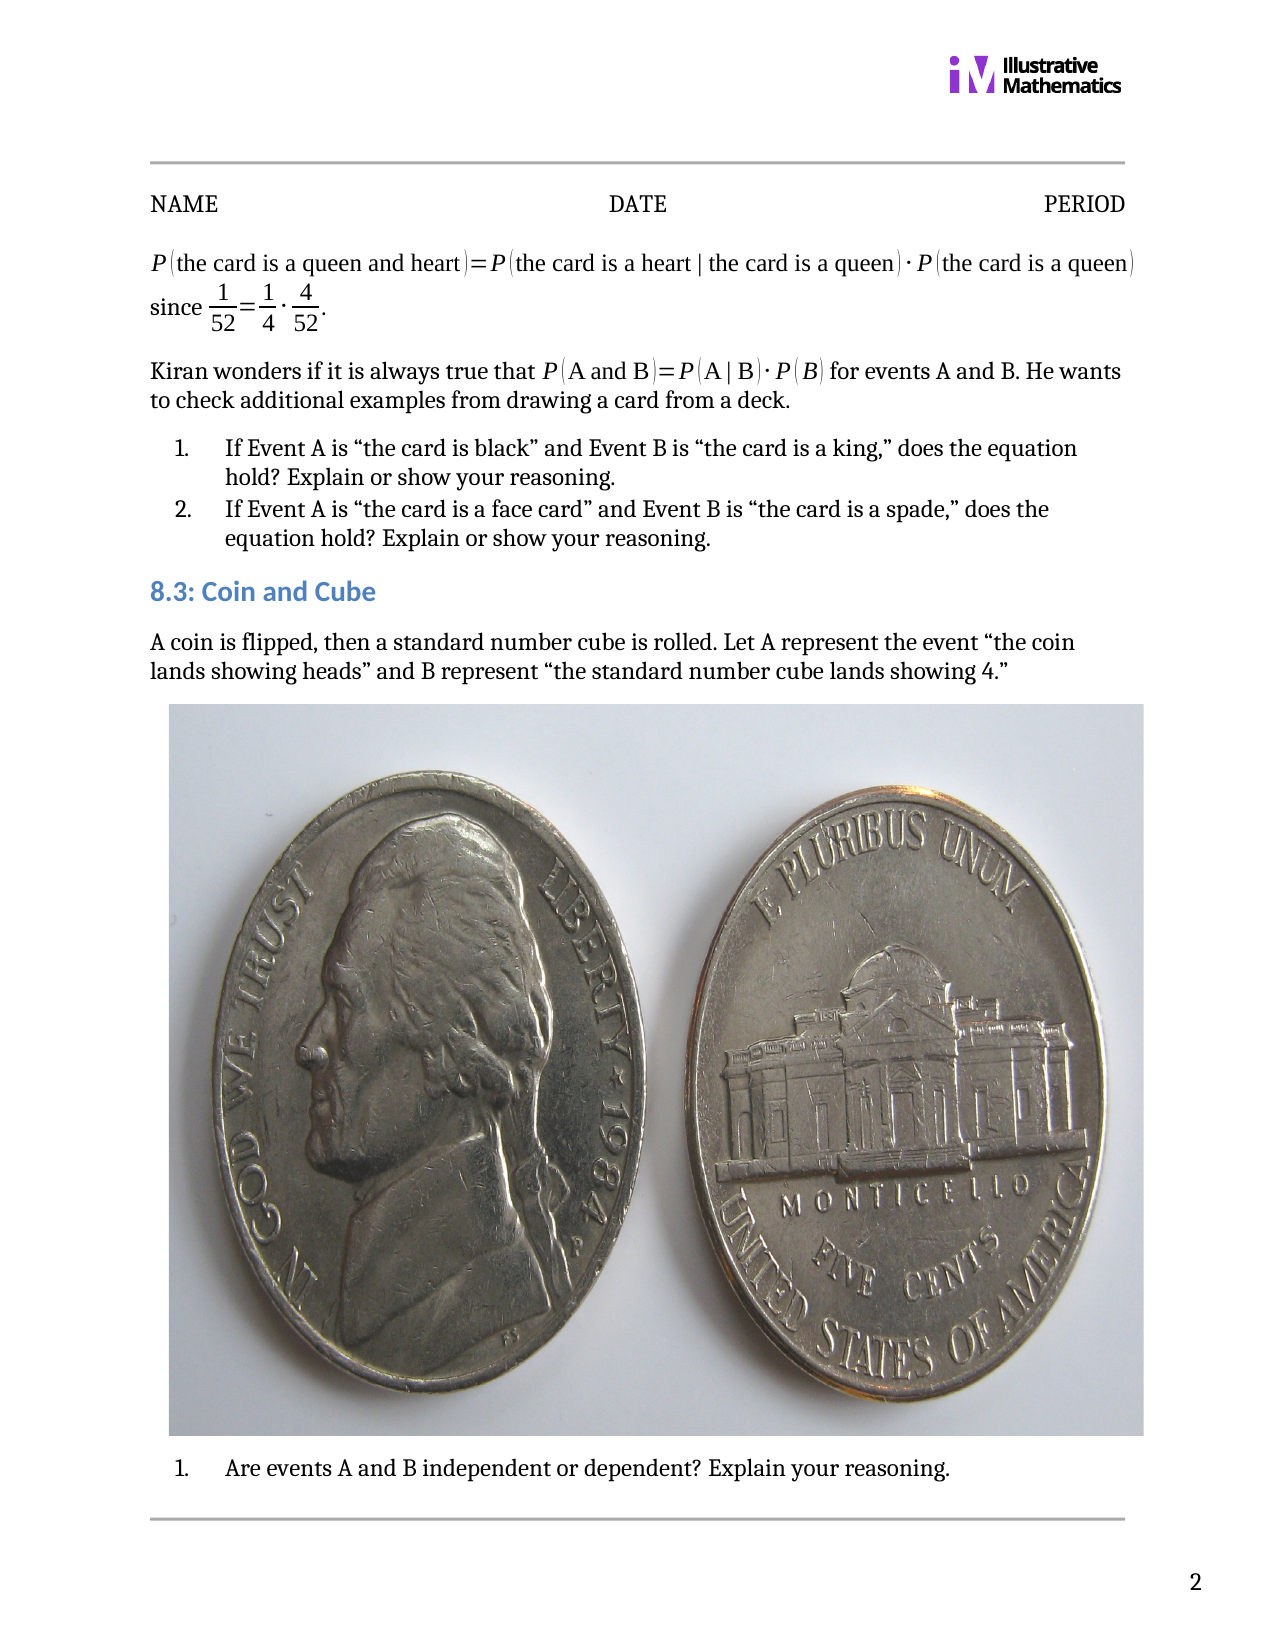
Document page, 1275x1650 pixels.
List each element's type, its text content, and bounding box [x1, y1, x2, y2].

subtitle 8.3: Coin and Cube [150, 573, 1125, 609]
picture [168, 704, 1144, 1436]
list Are events A and B independent or dependent? Explain your reasoning. [175, 1454, 1125, 1483]
picture [949, 55, 1121, 93]
text Kiran wonders if it is always true that for events A and B. He wants to check additional examples from drawing a card from a deck. [150, 356, 1125, 415]
text A coin is flipped, then a standard number cube is rolled. Let A represent the event “the coin lands showing heads” and B represent “the standard number cube lands showing 4.” [150, 628, 1125, 685]
text since . [150, 247, 1125, 337]
list If Event A is “the card is a face card” and Event B is “the card is a spade,” does the equation hold? Explain or show your reasoning. [175, 495, 1125, 553]
list If Event A is “the card is black” and Event B is “the card is a king,” does the equation hold? Explain or show your reasoning. [175, 434, 1125, 491]
